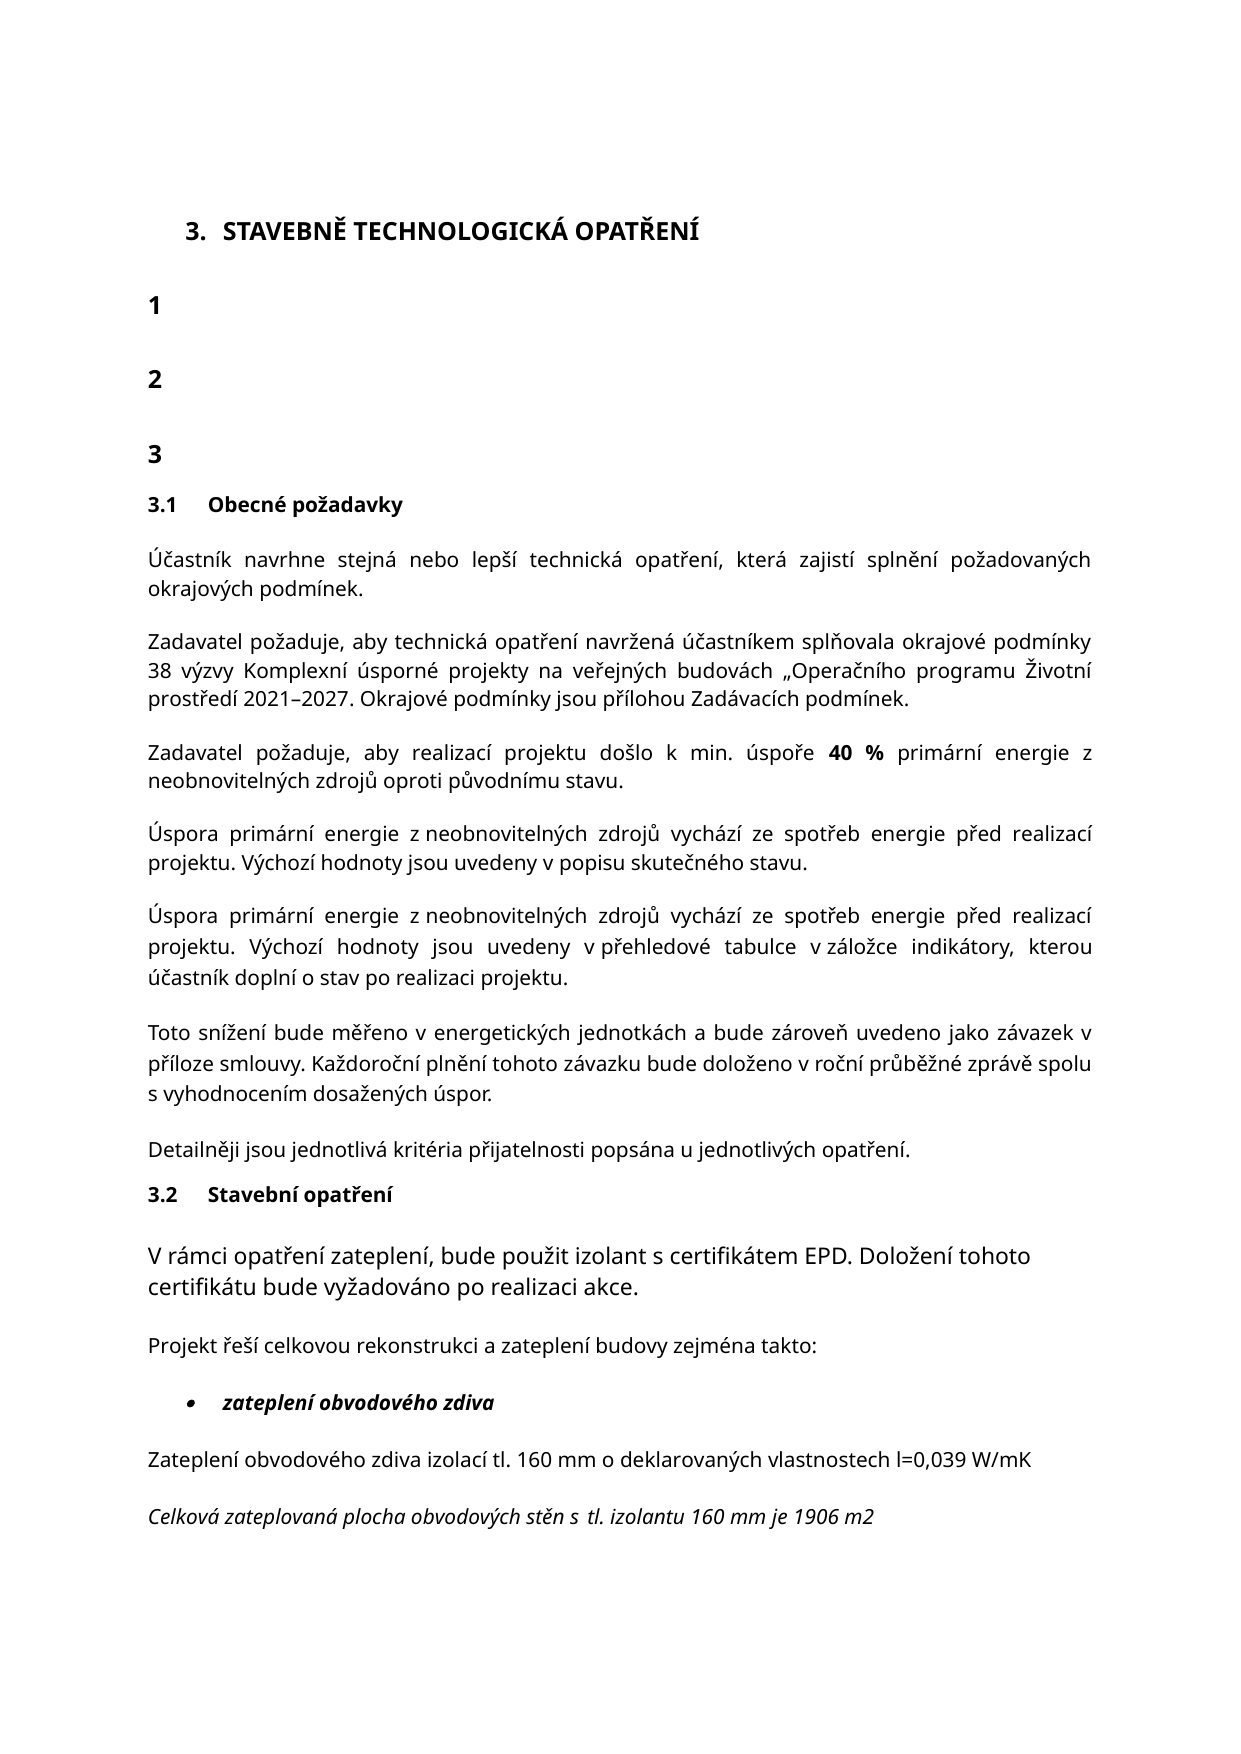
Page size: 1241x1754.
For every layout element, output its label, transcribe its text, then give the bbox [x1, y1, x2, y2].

text V rámci opatření zateplení, bude použit izolant s certifikátem EPD. Doložení tohoto certifikátu bude vyžadováno po realizaci akce. [148, 1240, 1093, 1302]
text Detailněji jsou jednotlivá kritéria přijatelnosti popsána u jednotlivých opatření. [148, 1135, 1093, 1163]
subtitle Stavebně technologická opatření [185, 213, 1093, 248]
list zateplení obvodového zdiva [185, 1388, 1093, 1417]
subtitle Obecné požadavky [148, 490, 1093, 518]
text Toto snížení bude měřeno v energetických jednotkách a bude zároveň uvedeno jako závazek v příloze smlouvy. Každoroční plnění tohoto závazku bude doloženo v roční průběžné zprávě spolu s vyhodnocením dosažených úspor. [148, 1018, 1093, 1108]
text Zateplení obvodového zdiva izolací tl. 160 mm o deklarovaných vlastnostech l=0,039 W/mK [148, 1445, 1093, 1474]
text Úspora primární energie z neobnovitelných zdrojů vychází ze spotřeb energie před realizací projektu. Výchozí hodnoty jsou uvedeny v přehledové tabulce v záložce indikátory, kterou účastník doplní o stav po realizaci projektu. [148, 901, 1093, 991]
text Účastník navrhne stejná nebo lepší technická opatření, která zajistí splnění požadovaných okrajových podmínek. [148, 545, 1093, 602]
text Celková zateplovaná plocha obvodových stěn s tl. izolantu 160 mm je 1906 m2 [148, 1502, 1093, 1531]
subtitle Stavební opatření [148, 1180, 1093, 1209]
text Zadavatel požaduje, aby realizací projektu došlo k min. úspoře 40 % primární energie z neobnovitelných zdrojů oproti původnímu stavu. [148, 738, 1093, 794]
text Projekt řeší celkovou rekonstrukci a zateplení budovy zejména takto: [148, 1332, 1093, 1360]
text Zadavatel požaduje, aby technická opatření navržená účastníkem splňovala okrajové podmínky 38 výzvy Komplexní úsporné projekty na veřejných budovách „Operačního programu Životní prostředí 2021–2027. Okrajové podmínky jsou přílohou Zadávacích podmínek. [148, 627, 1093, 713]
text Úspora primární energie z neobnovitelných zdrojů vychází ze spotřeb energie před realizací projektu. Výchozí hodnoty jsou uvedeny v popisu skutečného stavu. [148, 819, 1093, 876]
